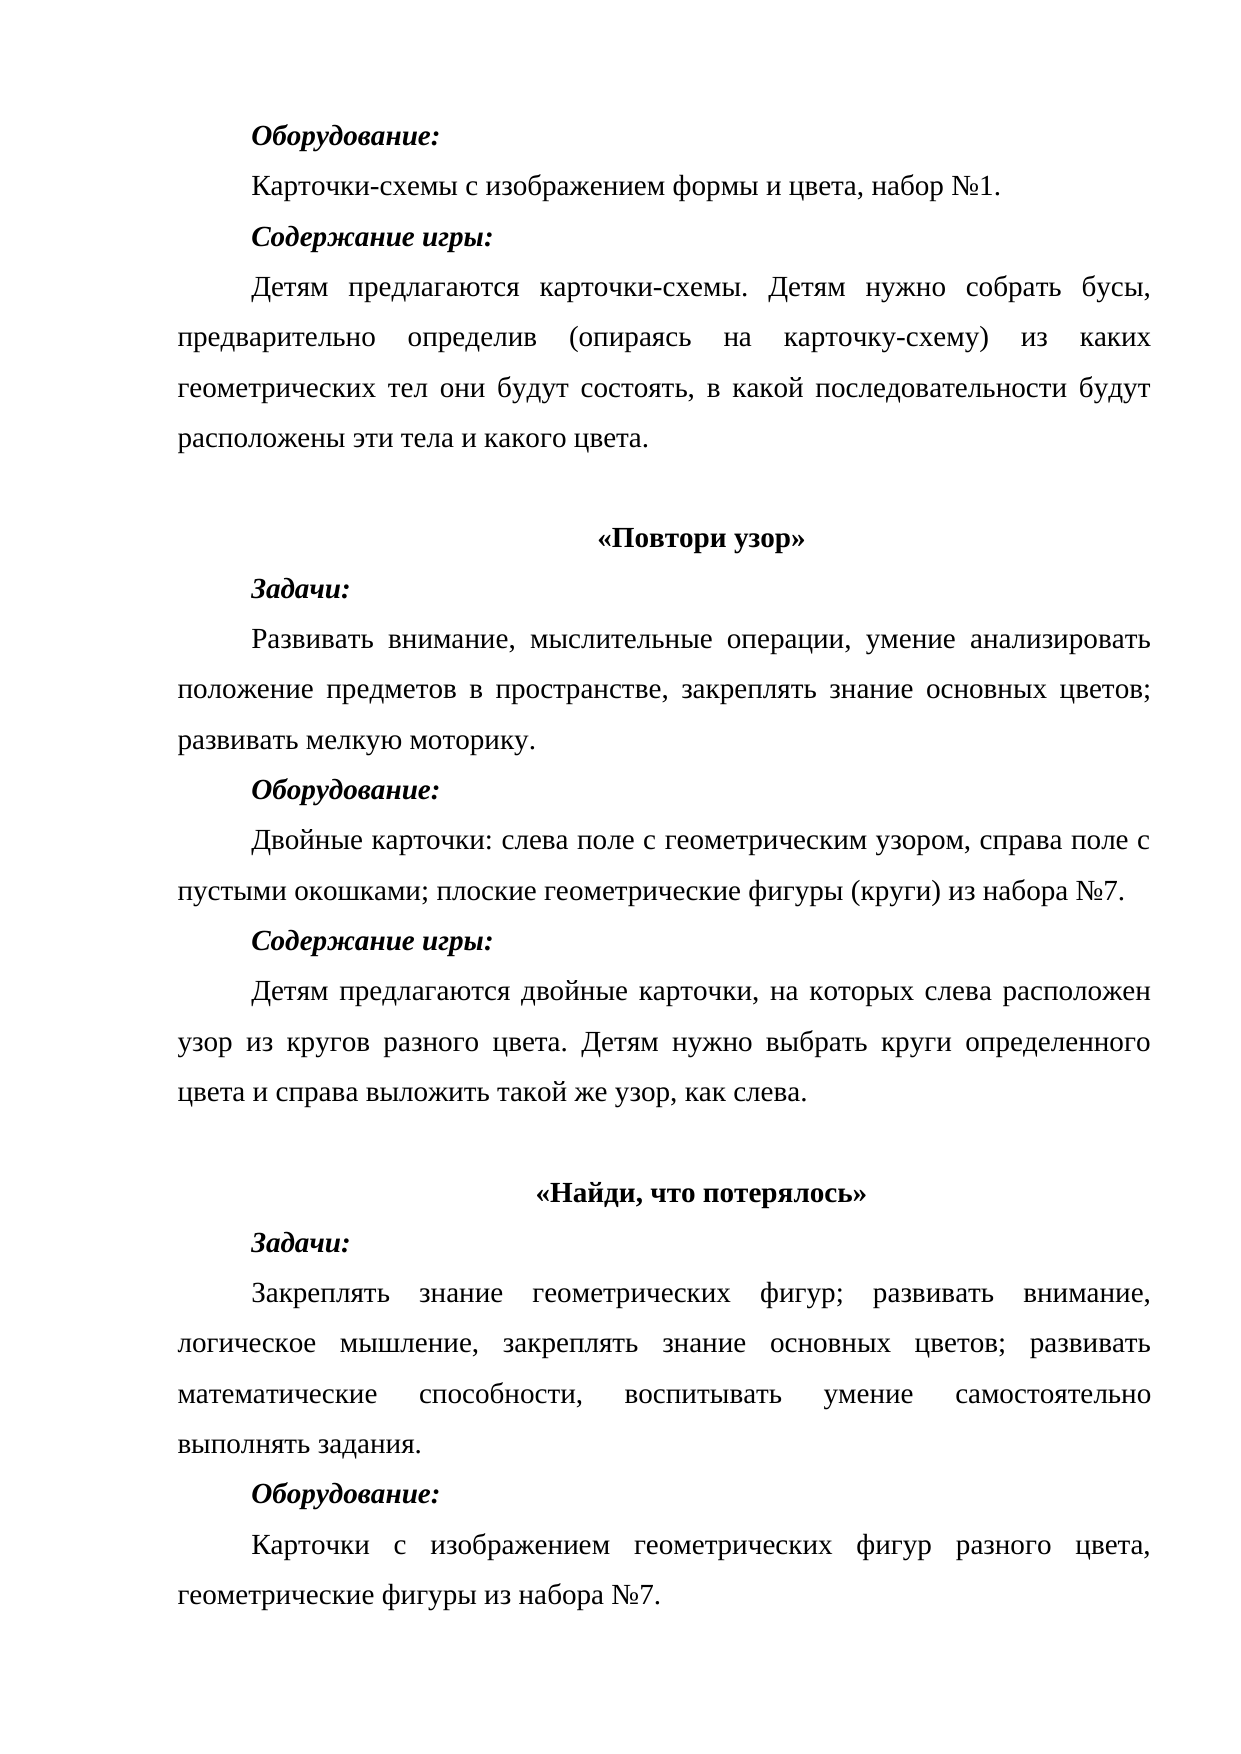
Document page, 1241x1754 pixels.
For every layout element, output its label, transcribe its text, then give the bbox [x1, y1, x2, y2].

text Задачи: [177, 1225, 1152, 1258]
text Детям предлагаются карточки-схемы. Детям нужно собрать бусы, предварительно определив (опираясь на карточку-схему) из каких геометрических тел они будут состоять, в какой последовательности будут расположены эти тела и какого цвета. [177, 269, 1152, 453]
text Развивать внимание, мыслительные операции, умение анализировать положение предметов в пространстве, закреплять знание основных цветов; развивать мелкую моторику. [177, 621, 1152, 755]
text «Повтори узор» [177, 521, 1152, 554]
text Оборудование: [177, 772, 1152, 806]
text Двойные карточки: слева поле с геометрическим узором, справа поле с пустыми окошками; плоские геометрические фигуры (круги) из набора №7. [177, 822, 1152, 906]
text Карточки с изображением геометрических фигур разного цвета, геометрические фигуры из набора №7. [177, 1527, 1152, 1611]
text «Найди, что потерялось» [177, 1175, 1152, 1208]
text Содержание игры: [177, 219, 1152, 252]
text Задачи: [177, 571, 1152, 604]
text Содержание игры: [177, 923, 1152, 957]
text Детям предлагаются двойные карточки, на которых слева расположен узор из кругов разного цвета. Детям нужно выбрать круги определенного цвета и справа выложить такой же узор, как слева. [177, 973, 1152, 1108]
text Оборудование: [177, 118, 1152, 152]
text Оборудование: [177, 1477, 1152, 1510]
text Карточки-схемы с изображением формы и цвета, набор №1. [177, 168, 1152, 202]
text Закреплять знание геометрических фигур; развивать внимание, логическое мышление, закреплять знание основных цветов; развивать математические способности, воспитывать умение самостоятельно выполнять задания. [177, 1275, 1152, 1460]
